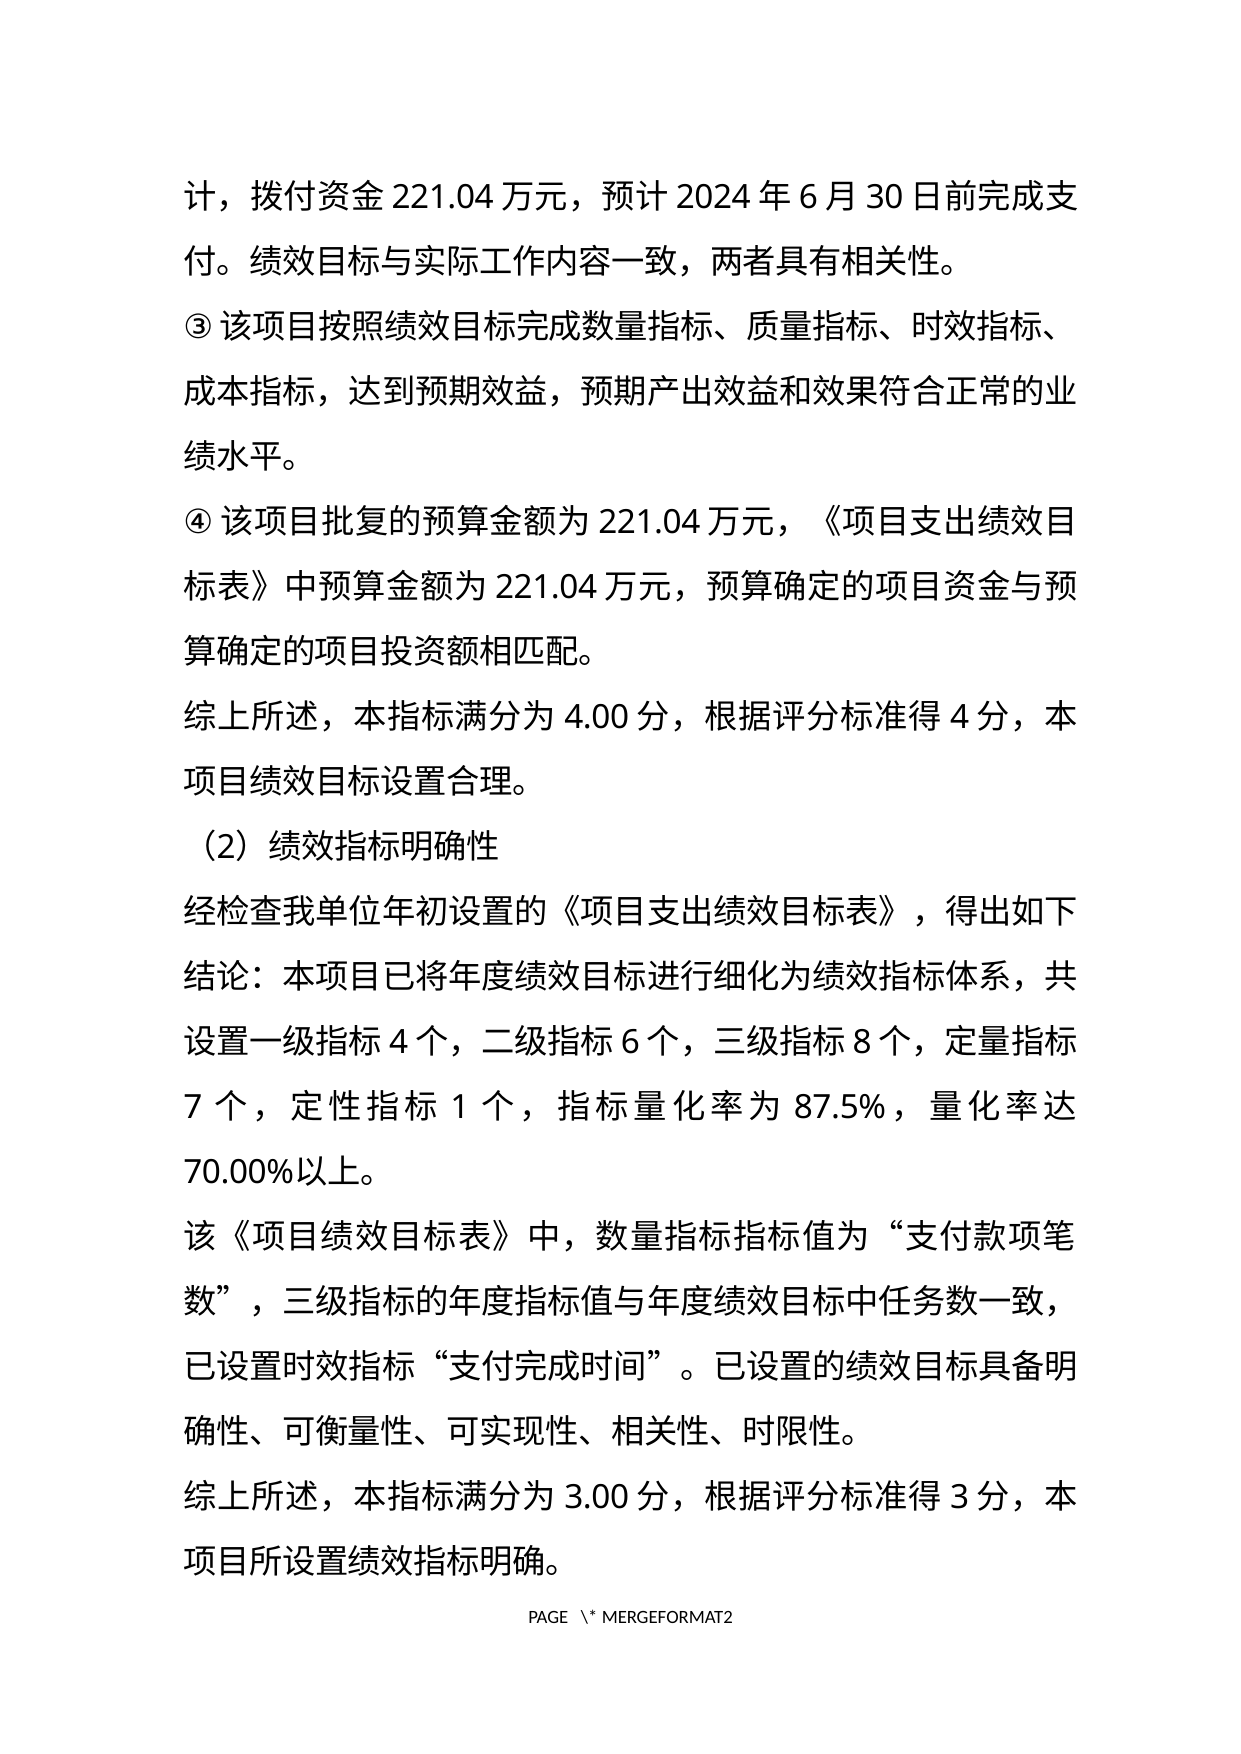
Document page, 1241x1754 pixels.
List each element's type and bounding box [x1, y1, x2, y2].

text [183, 162, 1078, 1592]
